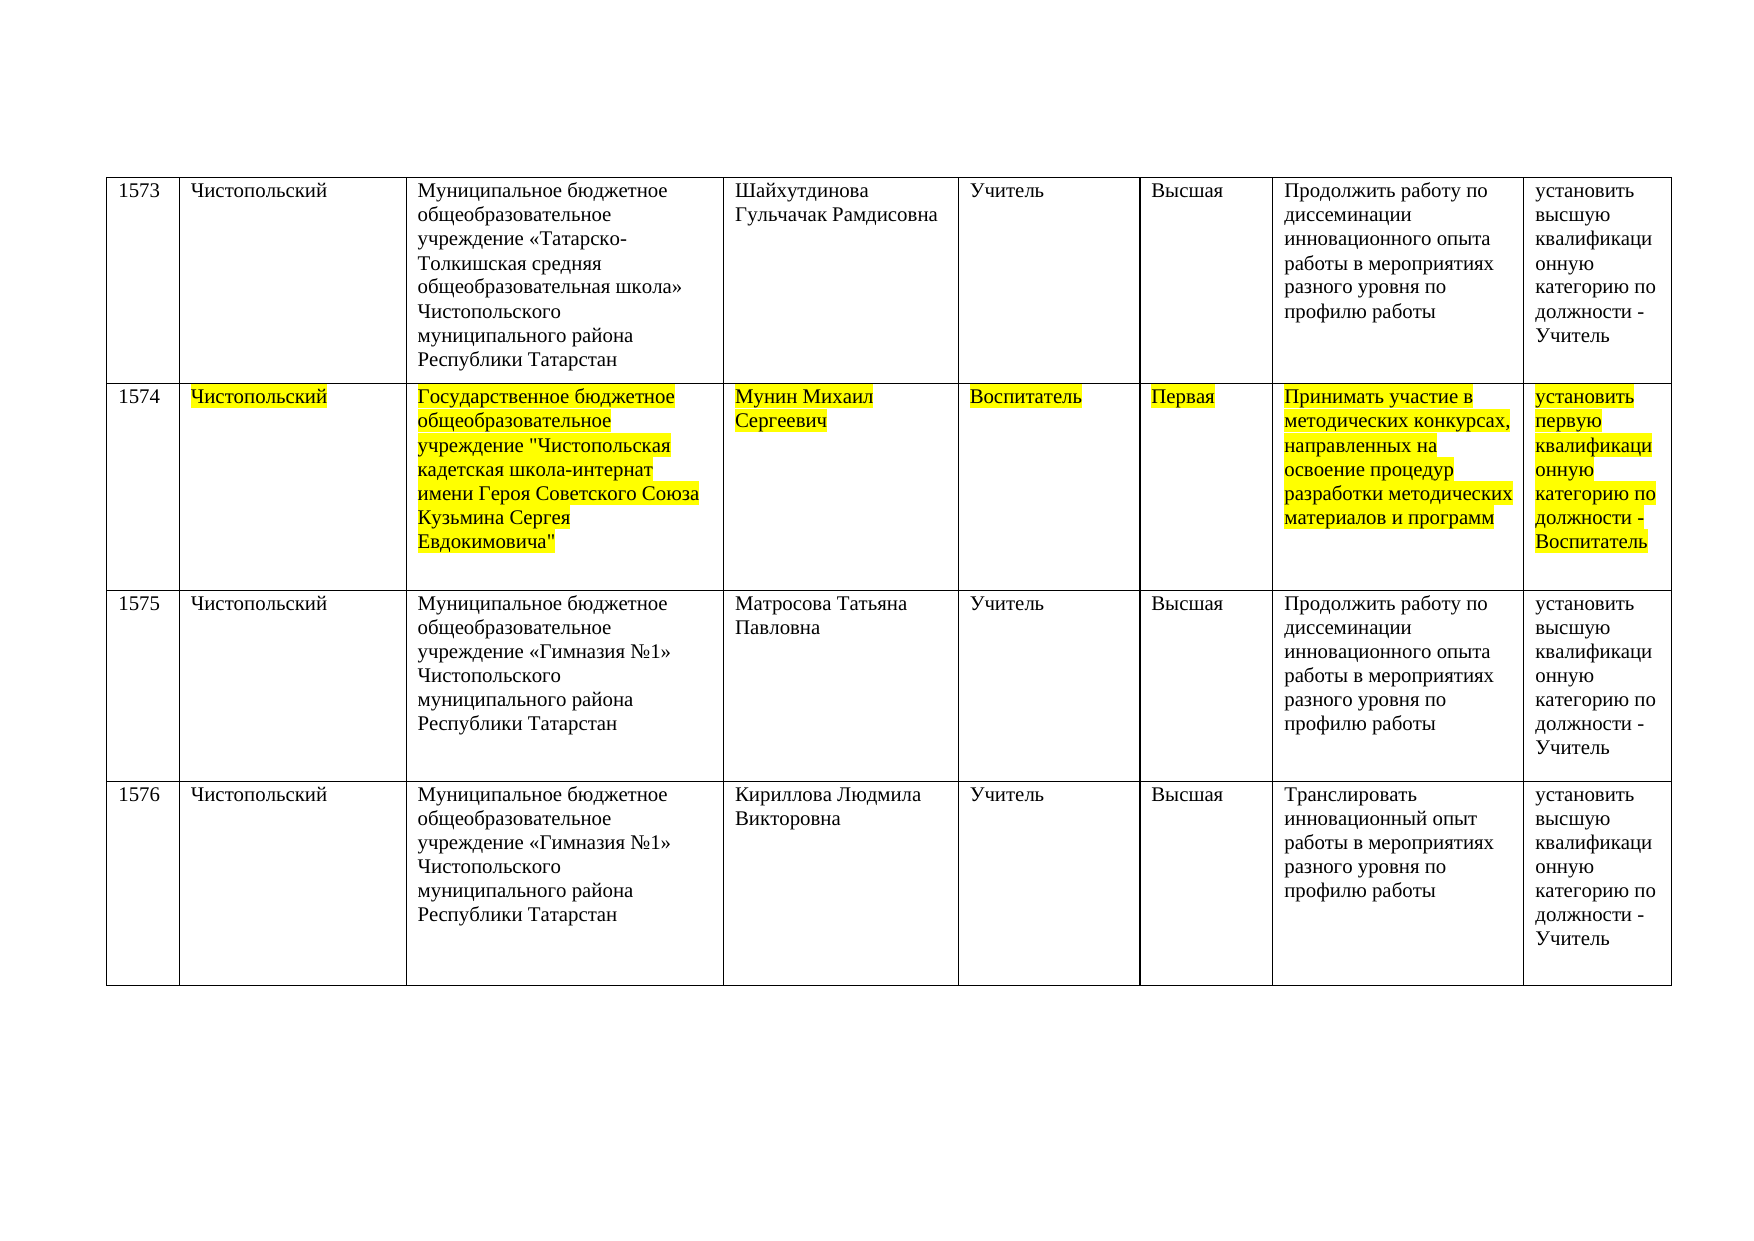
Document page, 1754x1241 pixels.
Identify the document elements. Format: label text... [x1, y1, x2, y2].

table_cell Кириллова Людмила Викторовна [724, 782, 958, 985]
table_cell Продолжить работу по диссеминации инновационного опыта работы в мероприятиях разного уровня по профилю работы [1273, 591, 1523, 781]
table_cell Муниципальное бюджетное общеобразовательное учреждение «Гимназия №1» Чистопольского муниципального района Республики Татарстан [407, 591, 723, 781]
table_cell Первая [1141, 384, 1272, 589]
table_cell Чистопольский [180, 782, 406, 985]
table_cell Шайхутдинова Гульчачак Рамдисовна [724, 178, 958, 383]
table_cell Принимать участие в методических конкурсах, направленных на освоение процедур разработки методических материалов и программ [1273, 384, 1523, 589]
table_cell 1575 [107, 591, 179, 781]
table_cell установить высшую квалификационную категорию по должности - Учитель [1524, 591, 1671, 781]
table_cell Продолжить работу по диссеминации инновационного опыта работы в мероприятиях разного уровня по профилю работы [1273, 178, 1523, 383]
table_cell Чистопольский [180, 178, 406, 383]
table_cell Высшая [1141, 782, 1272, 985]
table_cell Учитель [959, 591, 1139, 781]
table_cell 1573 [107, 178, 179, 383]
table_cell Учитель [959, 782, 1139, 985]
table_cell Транслировать инновационный опыт работы в мероприятиях разного уровня по профилю работы [1273, 782, 1523, 985]
table_cell 1576 [107, 782, 179, 985]
table_cell установить высшую квалификационную категорию по должности - Учитель [1524, 178, 1671, 383]
table_cell Мунин Михаил Сергеевич [724, 384, 958, 589]
table_cell Матросова Татьяна Павловна [724, 591, 958, 781]
table_cell 1574 [107, 384, 179, 589]
table_cell Высшая [1141, 178, 1272, 383]
table_cell установить высшую квалификационную категорию по должности - Учитель [1524, 782, 1671, 985]
table_cell Муниципальное бюджетное общеобразовательное учреждение «Гимназия №1» Чистопольского муниципального района Республики Татарстан [407, 782, 723, 985]
table_cell Учитель [959, 178, 1139, 383]
table_cell Воспитатель [959, 384, 1139, 589]
table_cell Государственное бюджетное общеобразовательное учреждение "Чистопольская кадетская школа-интернат имени Героя Советского Союза Кузьмина Сергея Евдокимовича" [407, 384, 723, 589]
table_cell Чистопольский [180, 591, 406, 781]
table_cell установить первую квалификационную категорию по должности - Воспитатель [1524, 384, 1671, 589]
table_cell Высшая [1141, 591, 1272, 781]
table_cell Чистопольский [180, 384, 406, 589]
